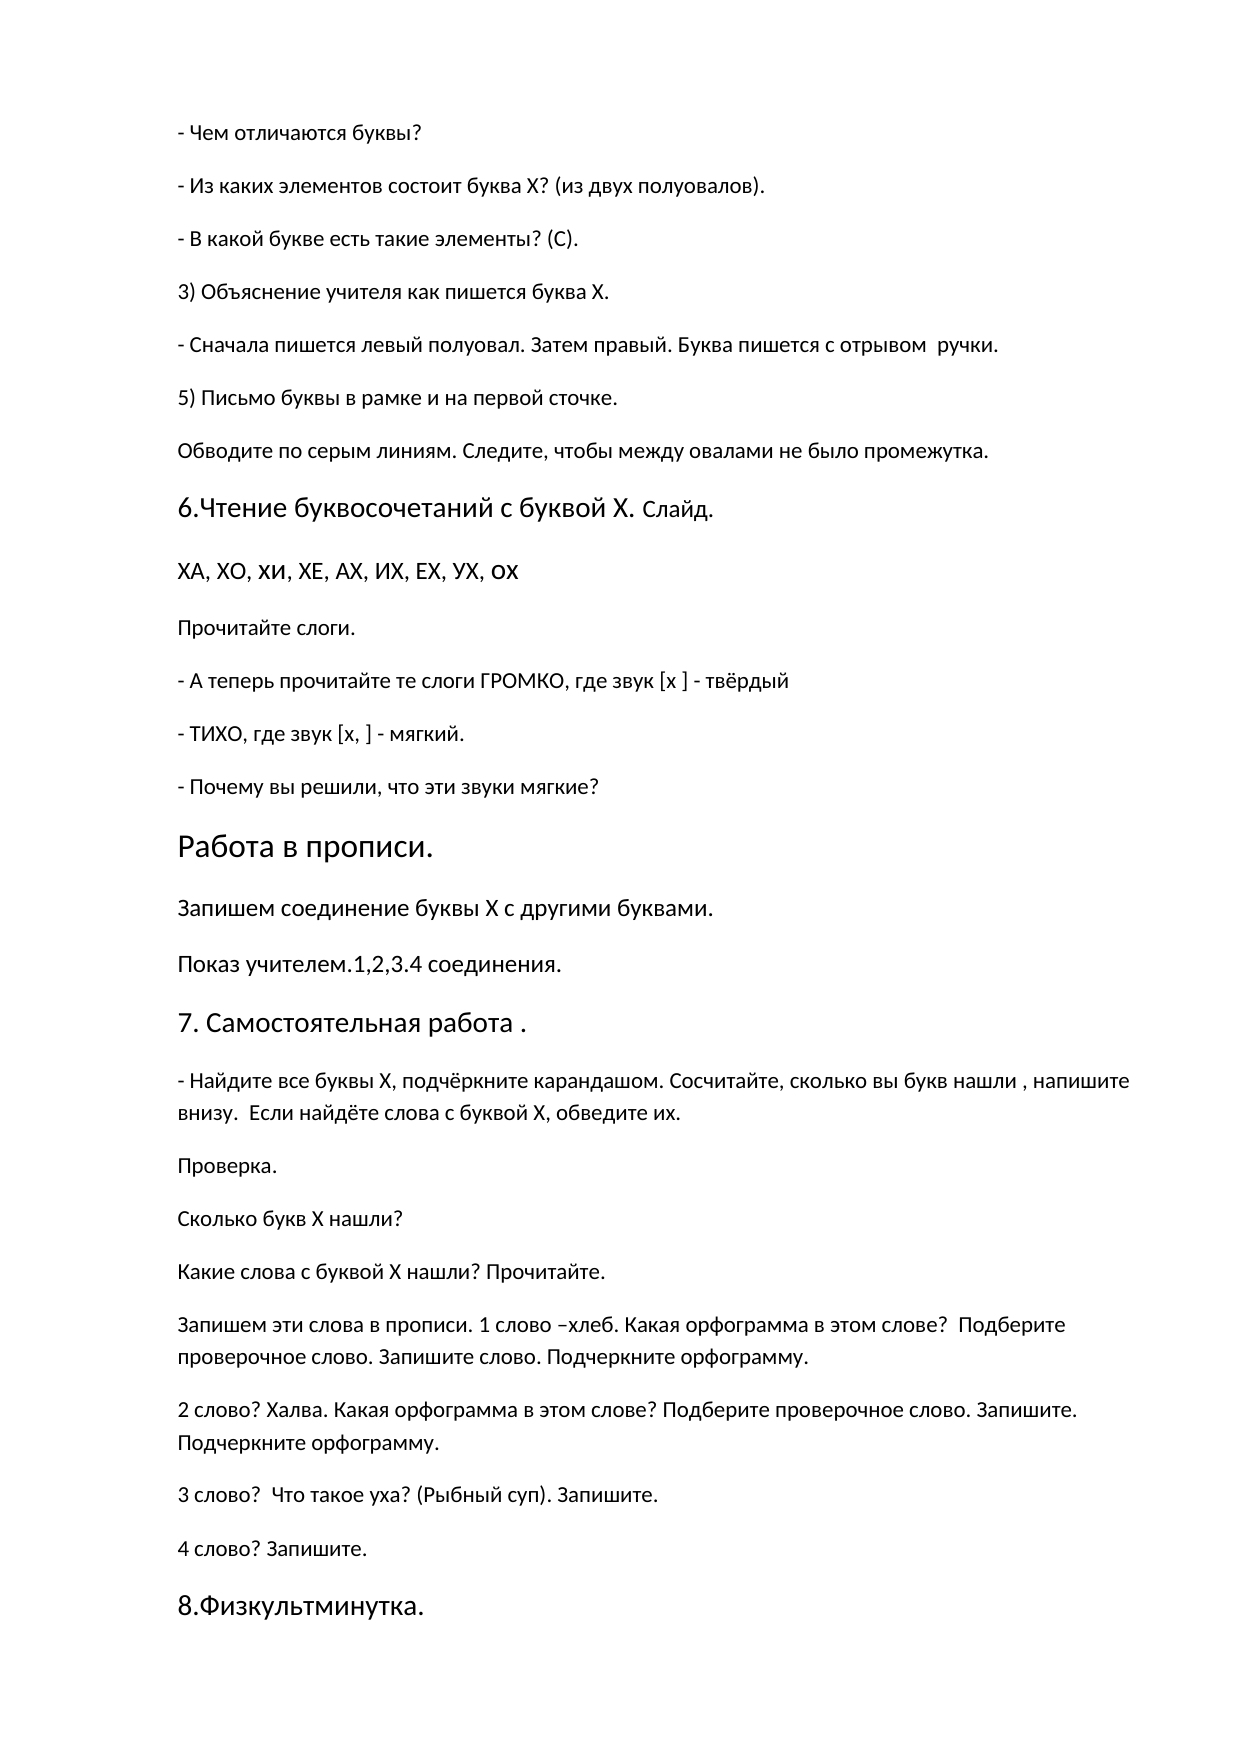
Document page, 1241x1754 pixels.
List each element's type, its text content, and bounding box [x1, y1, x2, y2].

text - Из каких элементов состоит буква Х? (из двух полуовалов). [177, 171, 1152, 199]
text Работа в прописи. [177, 825, 1152, 866]
text Какие слова с буквой Х нашли? Прочитайте. [177, 1257, 1152, 1285]
text - Найдите все буквы Х, подчёркните карандашом. Сосчитайте, сколько вы букв нашли , напишите внизу. Если найдёте слова с буквой Х, обведите их. [177, 1066, 1152, 1126]
text 3) Объяснение учителя как пишется буква Х. [177, 277, 1152, 305]
text Проверка. [177, 1151, 1152, 1179]
text Запишем эти слова в прописи. 1 слово –хлеб. Какая орфограмма в этом слове? Подберите проверочное слово. Запишите слово. Подчеркните орфограмму. [177, 1310, 1152, 1370]
text - Чем отличаются буквы? [177, 118, 1152, 146]
text Запишем соединение буквы Х с другими буквами. [177, 892, 1152, 923]
text - В какой букве есть такие элементы? (С). [177, 224, 1152, 252]
text 8.Физкультминутка. [177, 1587, 1152, 1622]
text 6.Чтение буквосочетаний с буквой Х. Слайд. [177, 489, 1152, 525]
text Сколько букв Х нашли? [177, 1204, 1152, 1232]
text Прочитайте слоги. [177, 613, 1152, 641]
text - Сначала пишется левый полуовал. Затем правый. Буква пишется с отрывом ручки. [177, 330, 1152, 358]
text - Почему вы решили, что эти звуки мягкие? [177, 772, 1152, 800]
text - А теперь прочитайте те слоги ГРОМКО, где звук [х ] - твёрдый [177, 666, 1152, 694]
text 3 слово? Что такое уха? (Рыбный суп). Запишите. [177, 1481, 1152, 1509]
text 2 слово? Халва. Какая орфограмма в этом слове? Подберите проверочное слово. Запишите. Подчеркните орфограмму. [177, 1395, 1152, 1456]
text 5) Письмо буквы в рамке и на первой сточке. [177, 383, 1152, 411]
text 4 слово? Запишите. [177, 1534, 1152, 1562]
text - ТИХО, где звук [х, ] - мягкий. [177, 719, 1152, 747]
text 7. Самостоятельная работа . [177, 1004, 1152, 1040]
text Показ учителем.1,2,3.4 соединения. [177, 948, 1152, 979]
text ХА, ХО, хи, ХЕ, АХ, ИХ, ЕХ, УХ, ох [177, 551, 1152, 587]
text Обводите по серым линиям. Следите, чтобы между овалами не было промежутка. [177, 436, 1152, 464]
